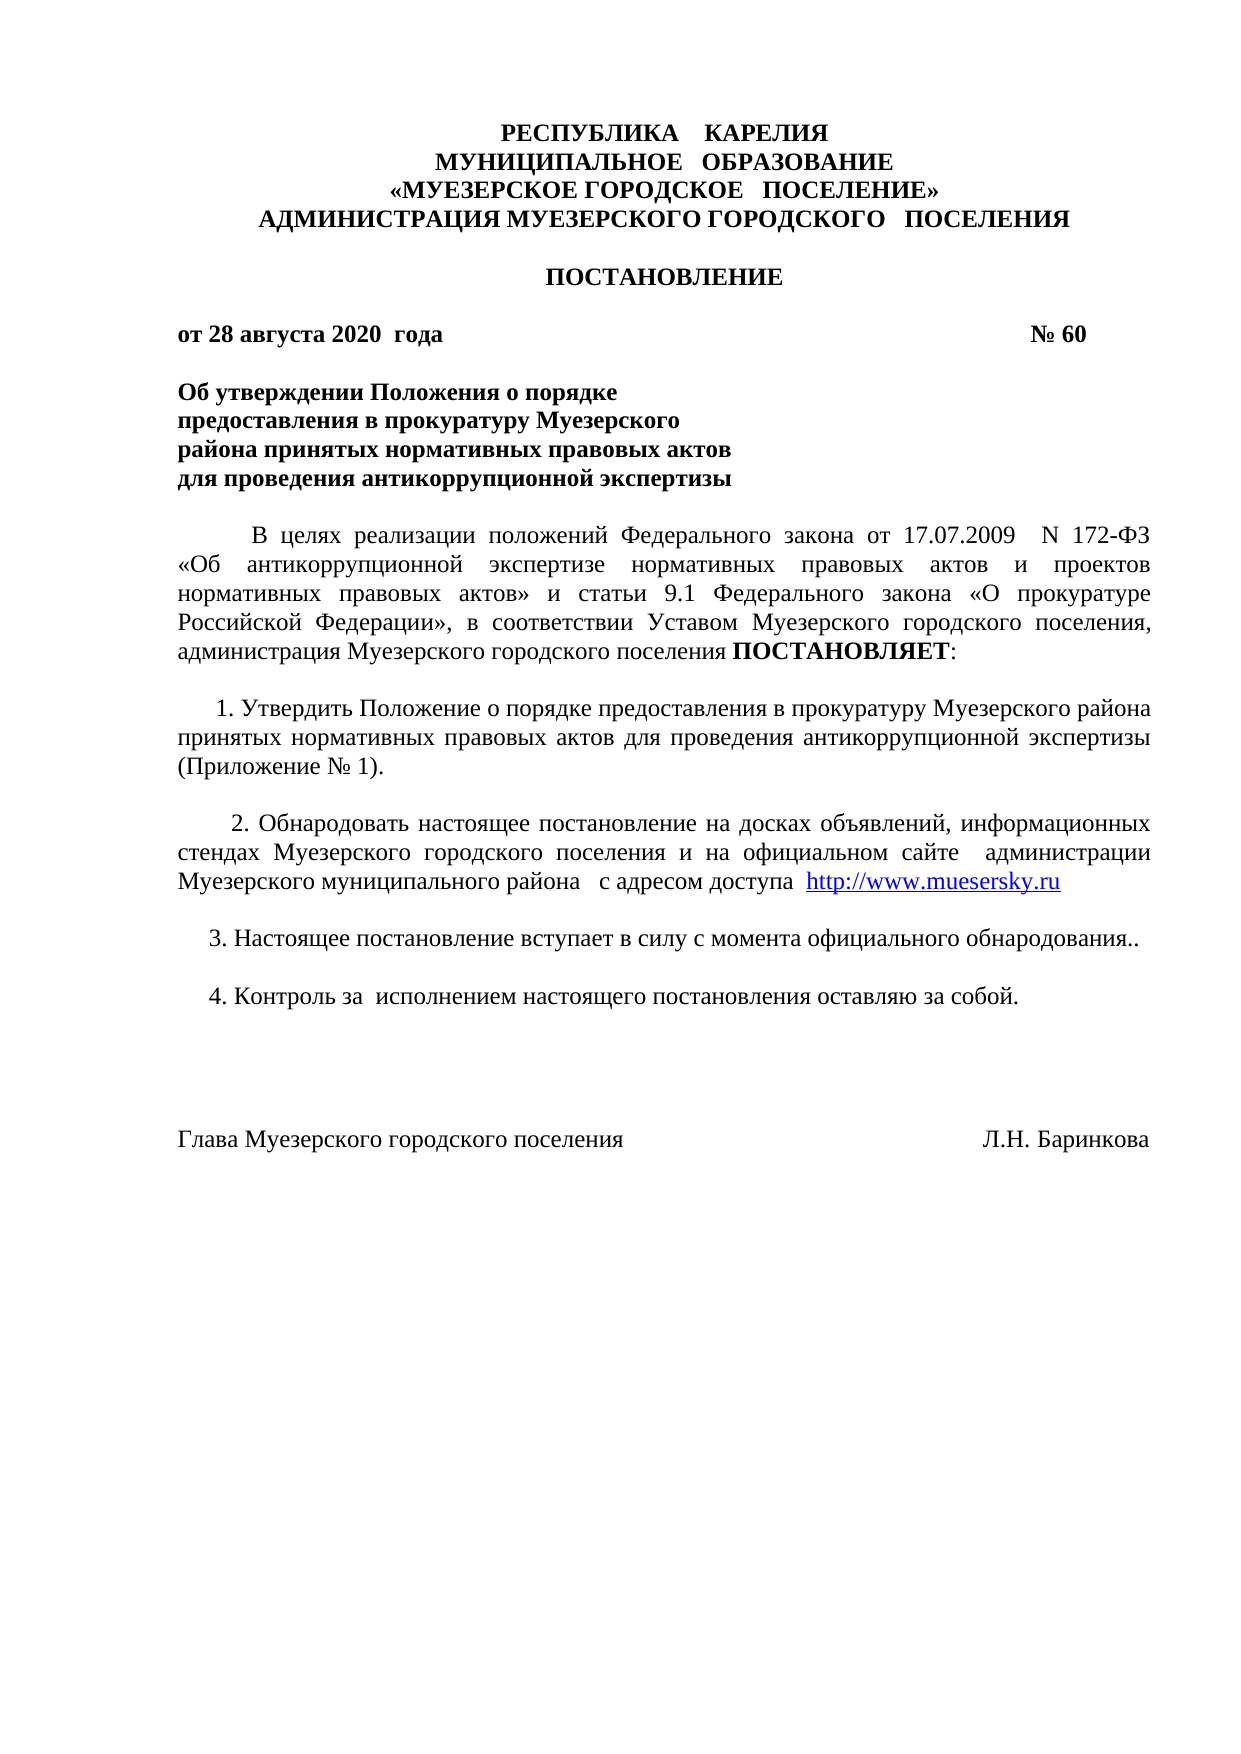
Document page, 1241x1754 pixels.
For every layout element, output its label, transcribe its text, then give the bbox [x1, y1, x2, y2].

text «МУЕЗЕРСКОЕ ГОРОДСКОЕ ПОСЕЛЕНИЕ» [177, 176, 1152, 204]
text предоставления в прокуратуру Муезерского [177, 406, 1152, 434]
text района принятых нормативных правовых актов [177, 434, 1152, 463]
text 3. Настоящее постановление вступает в силу с момента официального обнародования.. [177, 923, 1152, 952]
text от 28 августа 2020 года № 60 [177, 319, 1152, 348]
text ПОСТАНОВЛЕНИЕ [177, 262, 1152, 291]
text Об утверждении Положения о порядке [177, 377, 1152, 406]
text для проведения антикоррупционной экспертизы [177, 463, 1152, 492]
text 2. Обнародовать настоящее постановление на досках объявлений, информационных стендах Муезерского городского поселения и на официальном сайте администрации Муезерского муниципального района с адресом доступа http://www.muesersky.ru [177, 808, 1152, 894]
text РЕСПУБЛИКА КАРЕЛИЯ [177, 118, 1152, 147]
text 4. Контроль за исполнением настоящего постановления оставляю за собой. [177, 981, 1152, 1009]
text АДМИНИСТРАЦИЯ МУЕЗЕРСКОГО ГОРОДСКОГО ПОСЕЛЕНИЯ [177, 204, 1152, 233]
text В целях реализации положений Федерального закона от 17.07.2009 N 172-ФЗ «Об антикоррупционной экспертизе нормативных правовых актов и проектов нормативных правовых актов» и статьи 9.1 Федерального закона «О прокуратуре Российской Федерации», в соответствии Уставом Муезерского городского поселения, администрация Муезерского городского поселения ПОСТАНОВЛЯЕТ: [177, 521, 1152, 664]
text 1. Утвердить Положение о порядке предоставления в прокуратуру Муезерского района принятых нормативных правовых актов для проведения антикоррупционной экспертизы (Приложение № 1). [177, 693, 1152, 779]
text Глава Муезерского городского поселения Л.Н. Баринкова [177, 1124, 1152, 1182]
text МУНИЦИПАЛЬНОЕ ОБРАЗОВАНИЕ [177, 147, 1152, 176]
